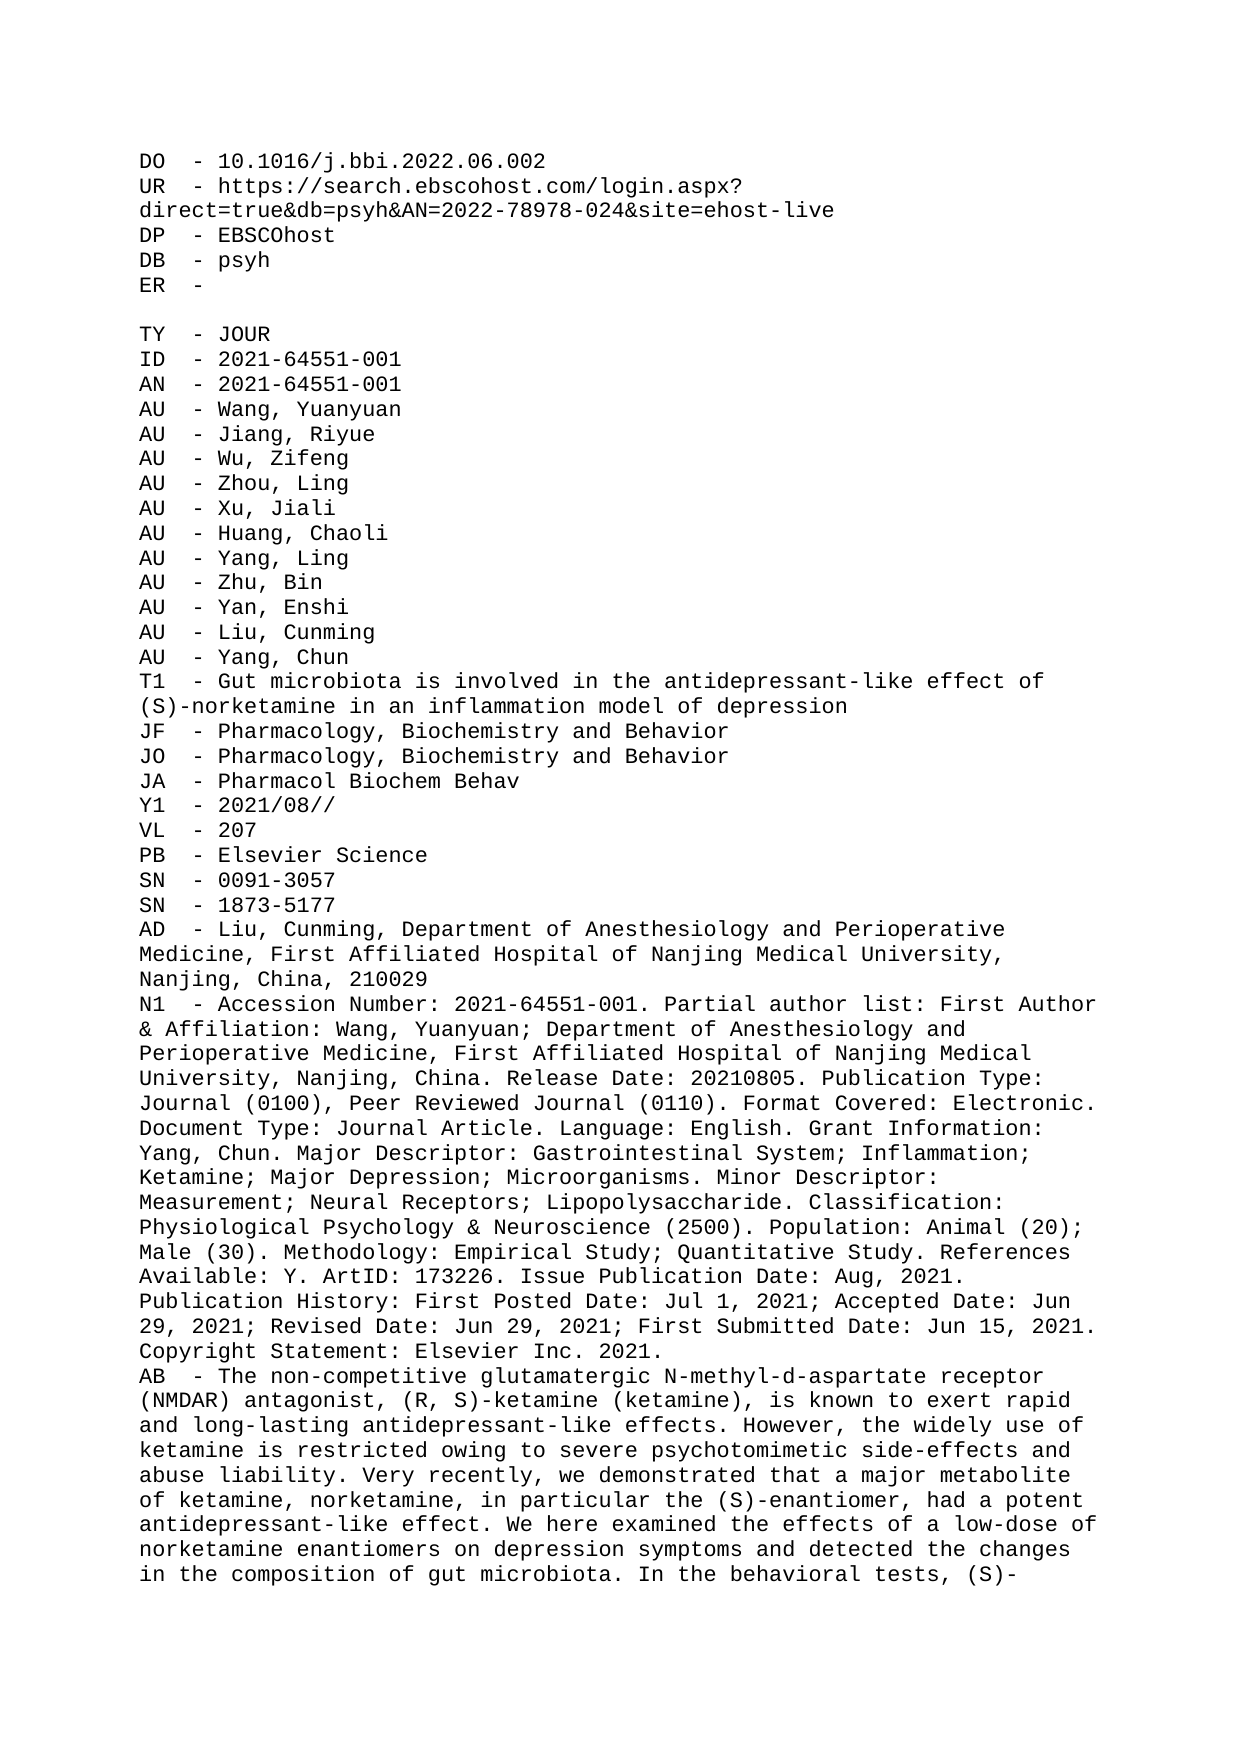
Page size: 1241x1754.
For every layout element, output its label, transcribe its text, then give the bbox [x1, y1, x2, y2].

text T1 - Gut microbiota is involved in the antidepressant-like effect of (S)-norketamine in an inflammation model of depression [139, 671, 1101, 720]
text AD - Liu, Cunming, Department of Anesthesiology and Perioperative Medicine, First Affiliated Hospital of Nanjing Medical University, Nanjing, China, 210029 [139, 918, 1101, 993]
text AU - Jiang, Riyue [139, 423, 1101, 447]
text AN - 2021-64551-001 [139, 373, 1101, 398]
text JA - Pharmacol Biochem Behav [139, 770, 1101, 794]
text AU - Xu, Jiali [139, 497, 1101, 522]
text ER - [139, 274, 1101, 299]
text JO - Pharmacology, Biochemistry and Behavior [139, 745, 1101, 770]
text PB - Elsevier Science [139, 844, 1101, 869]
text VL - 207 [139, 819, 1101, 844]
text AU - Liu, Cunming [139, 621, 1101, 646]
text AU - Wang, Yuanyuan [139, 398, 1101, 423]
text DP - EBSCOhost [139, 224, 1101, 249]
text AU - Zhou, Ling [139, 472, 1101, 497]
text TY - JOUR [139, 323, 1101, 348]
text AU - Yang, Ling [139, 547, 1101, 571]
text ID - 2021-64551-001 [139, 348, 1101, 373]
text N1 - Accession Number: 2021-64551-001. Partial author list: First Author & Affiliation: Wang, Yuanyuan; Department of Anesthesiology and Perioperative Medicine, First Affiliated Hospital of Nanjing Medical University, Nanjing, China. Release Date: 20210805. Publication Type: Journal (0100), Peer Reviewed Journal (0110). Format Covered: Electronic. Document Type: Journal Article. Language: English. Grant Information: Yang, Chun. Major Descriptor: Gastrointestinal System; Inflammation; Ketamine; Major Depression; Microorganisms. Minor Descriptor: Measurement; Neural Receptors; Lipopolysaccharide. Classification: Physiological Psychology & Neuroscience (2500). Population: Animal (20); Male (30). Methodology: Empirical Study; Quantitative Study. References Available: Y. ArtID: 173226. Issue Publication Date: Aug, 2021. Publication History: First Posted Date: Jul 1, 2021; Accepted Date: Jun 29, 2021; Revised Date: Jun 29, 2021; First Submitted Date: Jun 15, 2021. Copyright Statement: Elsevier Inc. 2021. [139, 993, 1101, 1365]
text DO - 10.1016/j.bbi.2022.06.002 [139, 150, 1101, 175]
text AU - Huang, Chaoli [139, 522, 1101, 547]
text Y1 - 2021/08// [139, 794, 1101, 819]
text AU - Yang, Chun [139, 646, 1101, 671]
text JF - Pharmacology, Biochemistry and Behavior [139, 720, 1101, 745]
text AU - Wu, Zifeng [139, 447, 1101, 472]
text SN - 0091-3057 [139, 869, 1101, 894]
text AU - Zhu, Bin [139, 571, 1101, 596]
text SN - 1873-5177 [139, 894, 1101, 918]
text AU - Yan, Enshi [139, 596, 1101, 621]
text DB - psyh [139, 249, 1101, 274]
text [139, 1365, 1101, 1588]
text UR - https://search.ebscohost.com/login.aspx?direct=true&db=psyh&AN=2022-78978-024&site=ehost-live [139, 175, 1101, 224]
